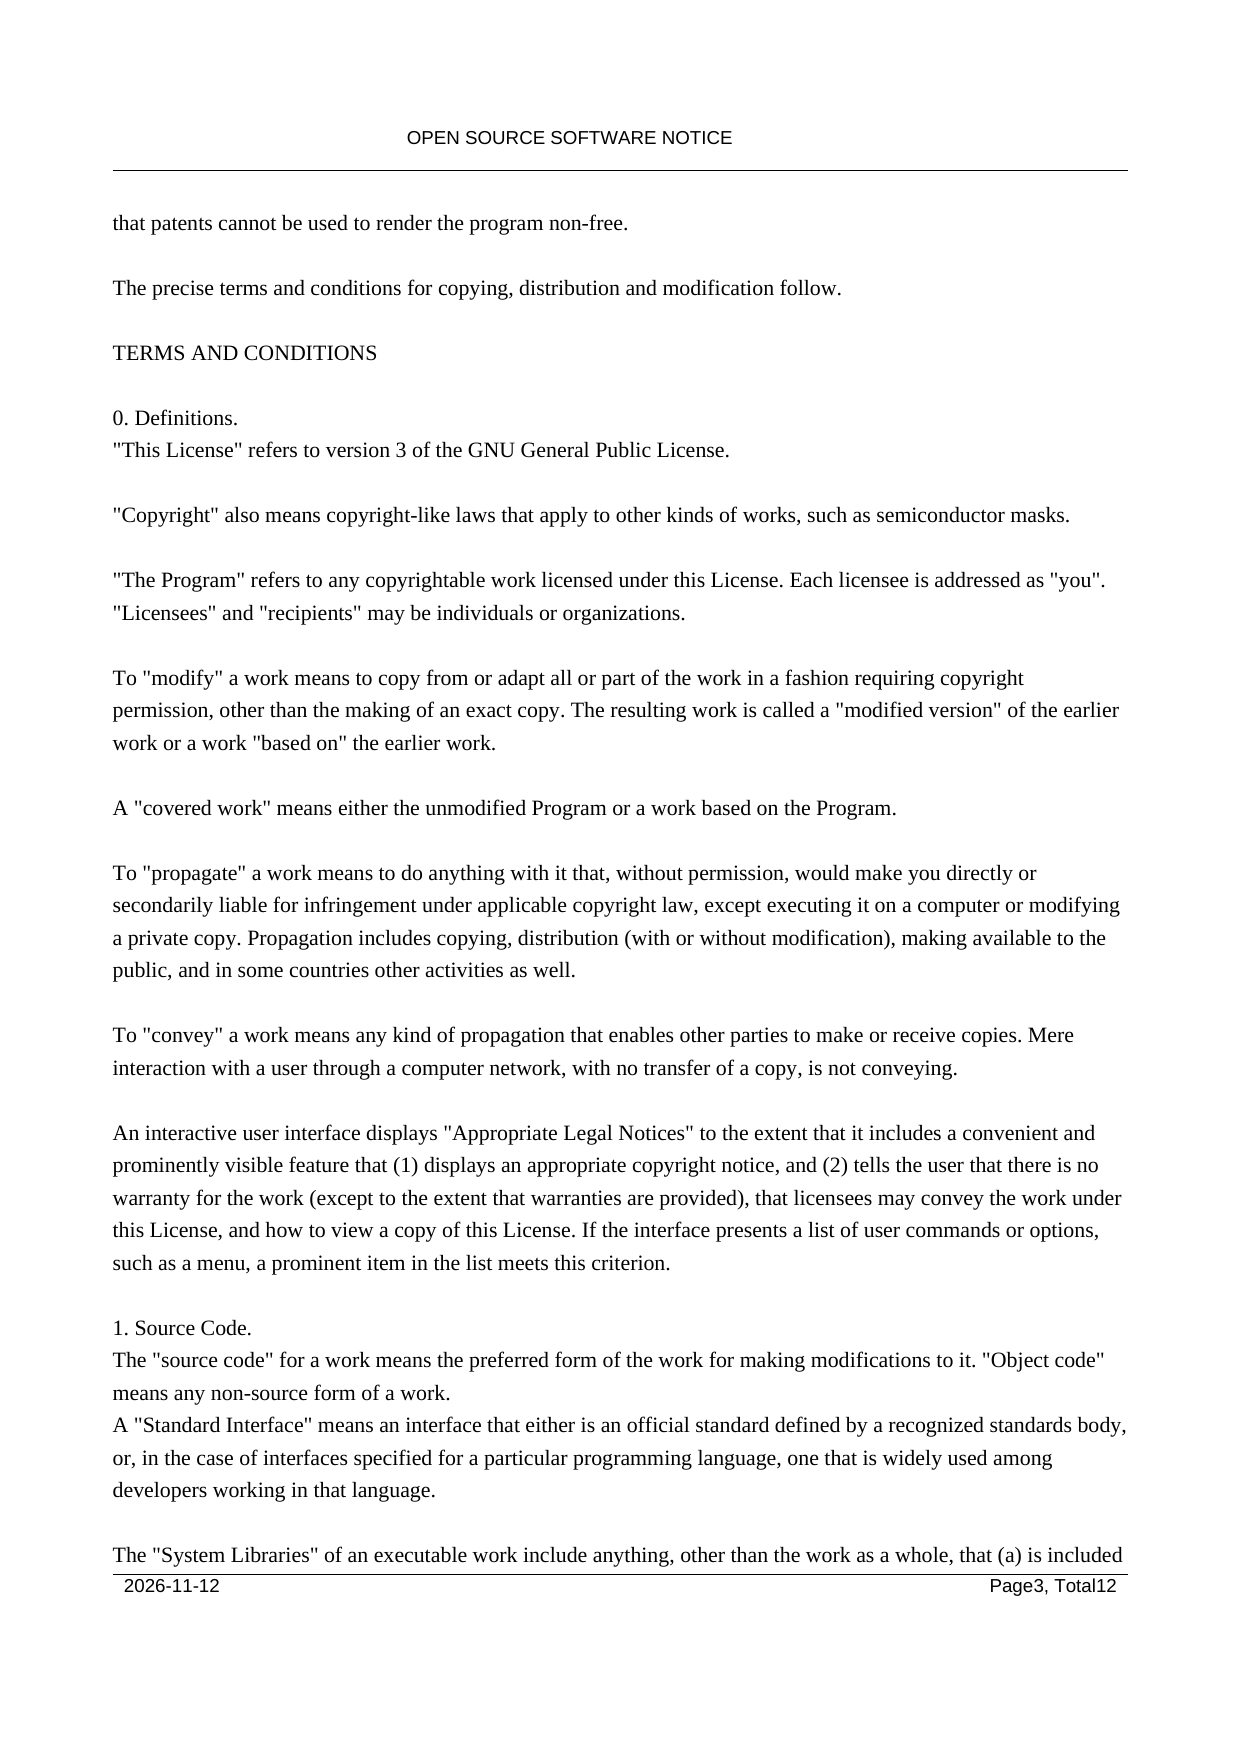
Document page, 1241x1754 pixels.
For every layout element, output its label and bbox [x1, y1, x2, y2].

text [112, 206, 1128, 1571]
